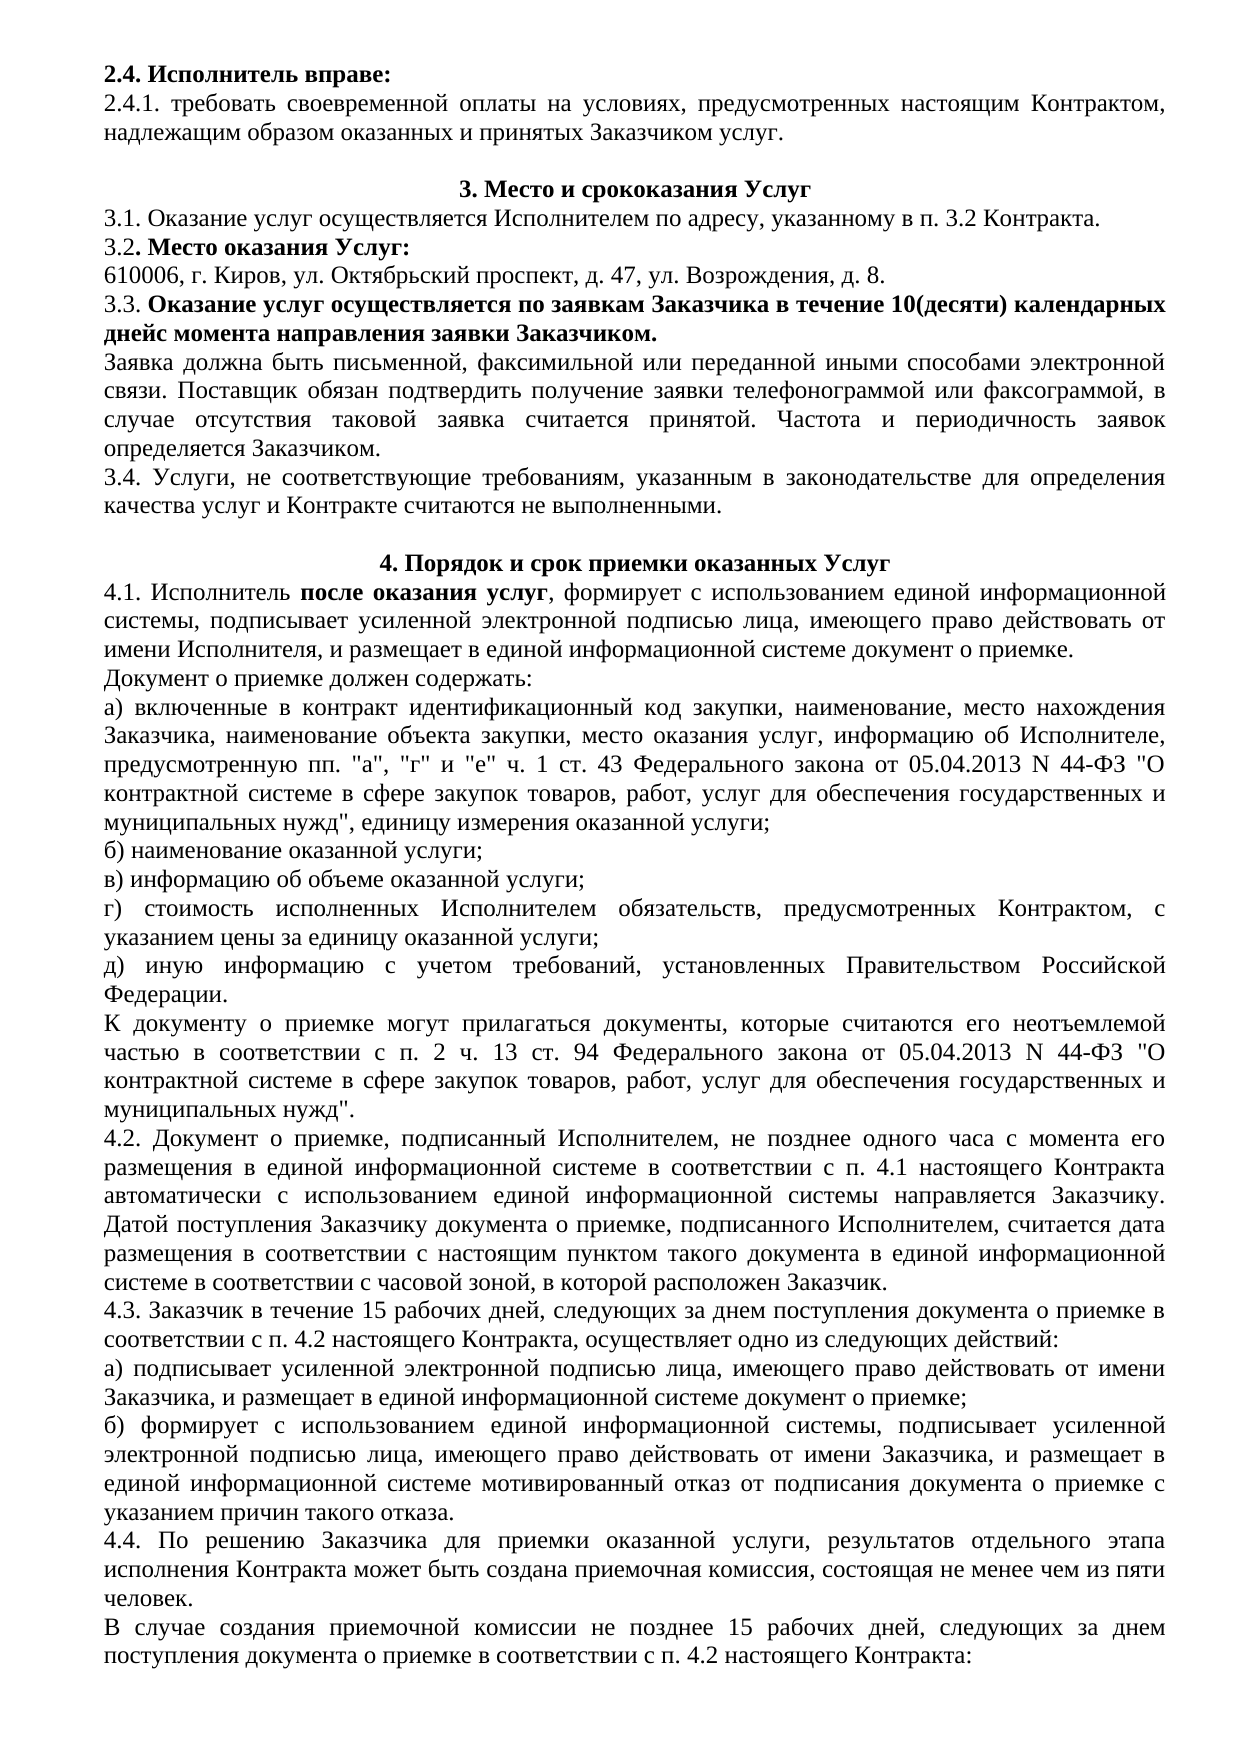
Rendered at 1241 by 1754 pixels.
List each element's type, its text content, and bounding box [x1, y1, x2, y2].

text К документу о приемке могут прилагаться документы, которые считаются его неотъемлемой частью в соответствии с п. 2 ч. 13 ст. 94 Федерального закона от 05.04.2013 N 44-ФЗ "О контрактной системе в сфере закупок товаров, работ, услуг для обеспечения государственных и муниципальных нужд". [103, 1008, 1167, 1123]
text б) формирует с использованием единой информационной системы, подписывает усиленной электронной подписью лица, имеющего право действовать от имени Заказчика, и размещает в единой информационной системе мотивированный отказ от подписания документа о приемке с указанием причин такого отказа. [103, 1410, 1167, 1525]
text В случае создания приемочной комиссии не позднее 15 рабочих дней, следующих за днем поступления документа о приемке в соответствии с п. 4.2 настоящего Контракта: [103, 1612, 1167, 1669]
text в) информацию об объеме оказанной услуги; [103, 864, 1167, 893]
text 4. Порядок и срок приемки оказанных Услуг [103, 548, 1167, 577]
text Заявка должна быть письменной, факсимильной или переданной иными способами электронной связи. Поставщик обязан подтвердить получение заявки телефонограммой или факсограммой, в случае отсутствия таковой заявка считается принятой. Частота и периодичность заявок определяется Заказчиком. [103, 347, 1167, 462]
text 2.4. Исполнитель вправе: [103, 59, 1167, 88]
text б) наименование оказанной услуги; [103, 835, 1167, 864]
text 4.2. Документ о приемке, подписанный Исполнителем, не позднее одного часа с момента его размещения в единой информационной системе в соответствии с п. 4.1 настоящего Контракта автоматически с использованием единой информационной системы направляется Заказчику. Датой поступления Заказчику документа о приемке, подписанного Исполнителем, считается дата размещения в соответствии с настоящим пунктом такого документа в единой информационной системе в соответствии с часовой зоной, в которой расположен Заказчик. [103, 1123, 1167, 1295]
text 3.3. Оказание услуг осуществляется по заявкам Заказчика в течение 10(десяти) календарных днейс момента направления заявки Заказчиком. [103, 289, 1167, 347]
text Документ о приемке должен содержать: [103, 663, 1167, 692]
text 3.4. Услуги, не соответствующие требованиям, указанным в законодательстве для определения качества услуг и Контракте считаются не выполненными. [103, 462, 1167, 519]
text 3. Место и срококазания Услуг [103, 174, 1167, 203]
text а) подписывает усиленной электронной подписью лица, имеющего право действовать от имени Заказчика, и размещает в единой информационной системе документ о приемке; [103, 1353, 1167, 1410]
text г) стоимость исполненных Исполнителем обязательств, предусмотренных Контрактом, с указанием цены за единицу оказанной услуги; [103, 893, 1167, 950]
text 4.3. Заказчик в течение 15 рабочих дней, следующих за днем поступления документа о приемке в соответствии с п. 4.2 настоящего Контракта, осуществляет одно из следующих действий: [103, 1295, 1167, 1353]
text 3.1. Оказание услуг осуществляется Исполнителем по адресу, указанному в п. 3.2 Контракта. [103, 203, 1167, 232]
text а) включенные в контракт идентификационный код закупки, наименование, место нахождения Заказчика, наименование объекта закупки, место оказания услуг, информацию об Исполнителе, предусмотренную пп. "а", "г" и "е" ч. 1 ст. 43 Федерального закона от 05.04.2013 N 44-ФЗ "О контрактной системе в сфере закупок товаров, работ, услуг для обеспечения государственных и муниципальных нужд", единицу измерения оказанной услуги; [103, 692, 1167, 835]
text 4.1. Исполнитель после оказания услуг, формирует с использованием единой информационной системы, подписывает усиленной электронной подписью лица, имеющего право действовать от имени Исполнителя, и размещает в единой информационной системе документ о приемке. [103, 577, 1167, 663]
text 3.2. Место оказания Услуг: [103, 232, 1167, 260]
text 4.4. По решению Заказчика для приемки оказанной услуги, результатов отдельного этапа исполнения Контракта может быть создана приемочная комиссия, состоящая не менее чем из пяти человек. [103, 1525, 1167, 1612]
text 610006, г. Киров, ул. Октябрьский проспект, д. 47, ул. Возрождения, д. 8. [103, 260, 1167, 289]
text д) иную информацию с учетом требований, установленных Правительством Российской Федерации. [103, 950, 1167, 1008]
text 2.4.1. требовать своевременной оплаты на условиях, предусмотренных настоящим Контрактом, надлежащим образом оказанных и принятых Заказчиком услуг. [103, 88, 1167, 145]
